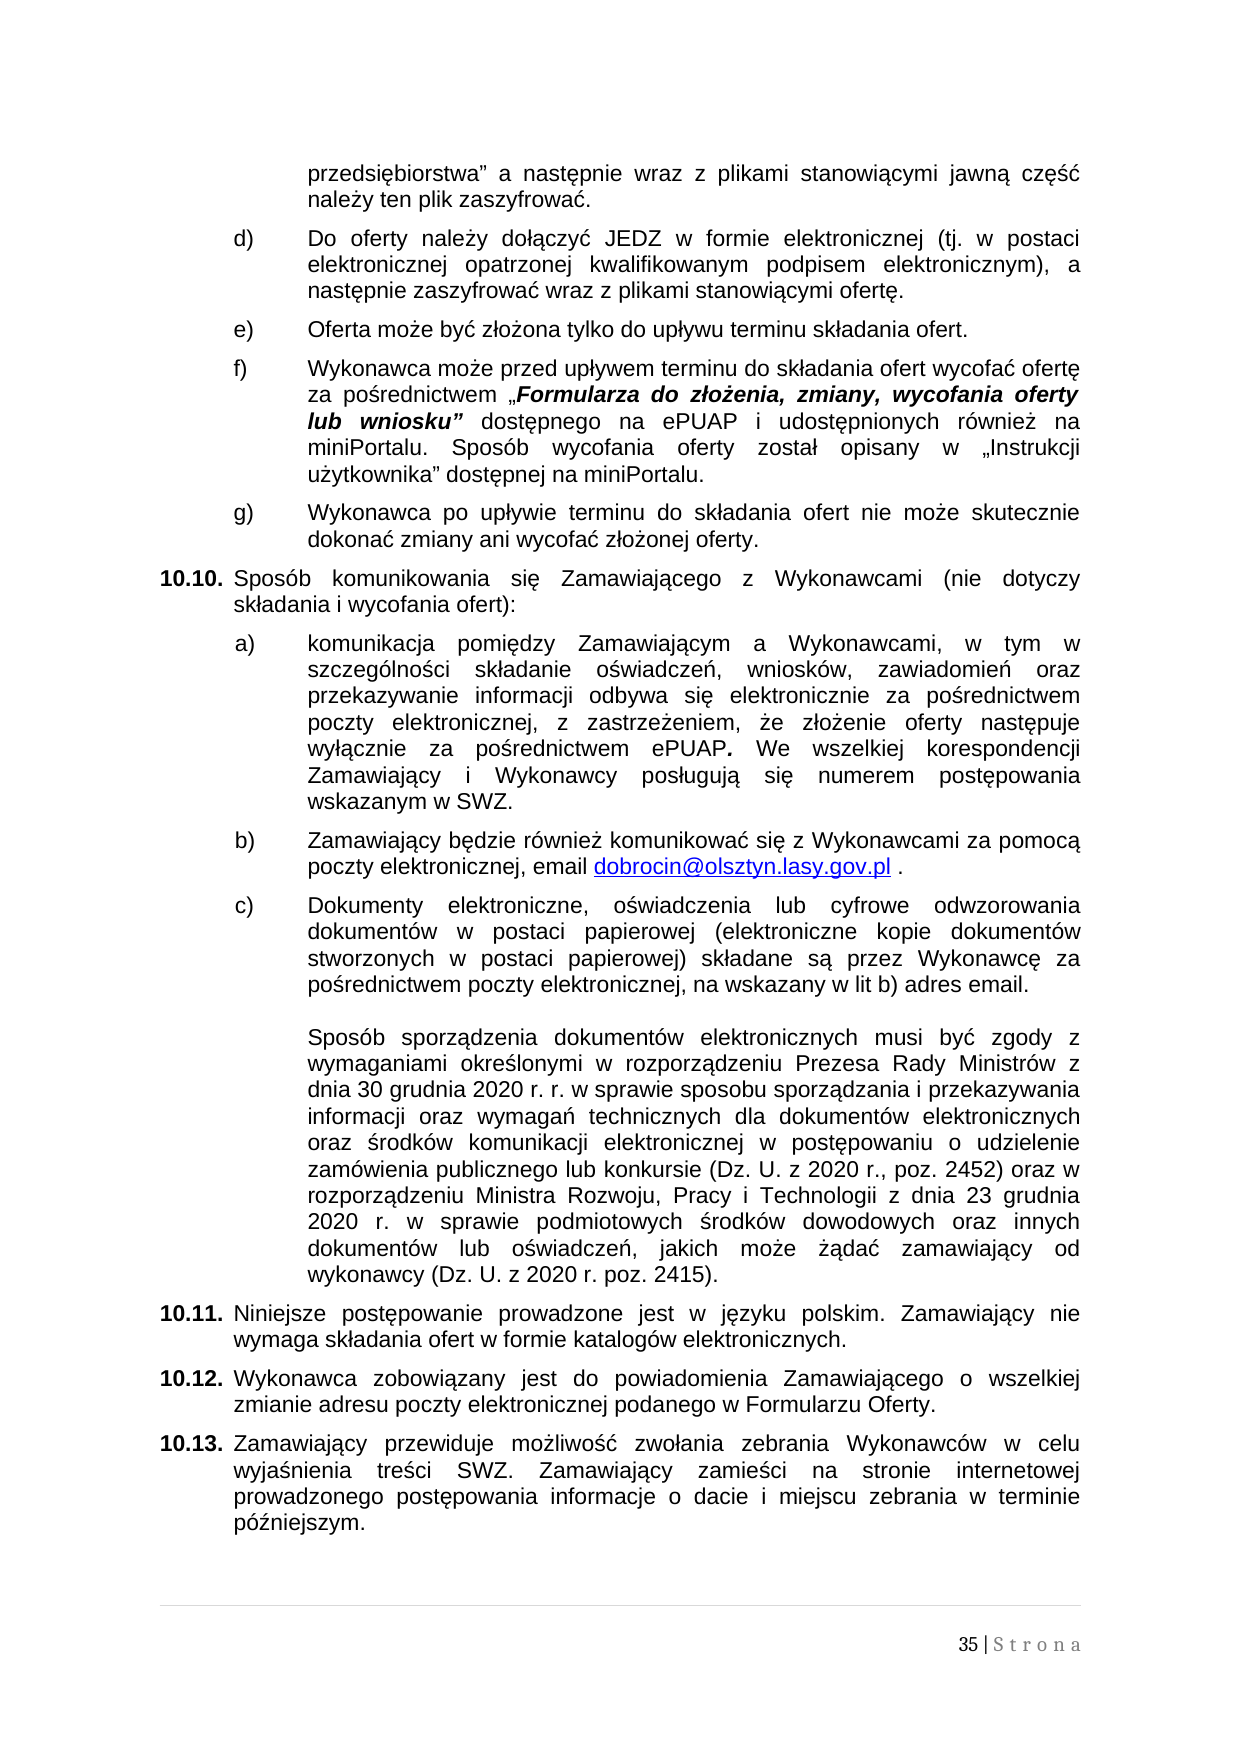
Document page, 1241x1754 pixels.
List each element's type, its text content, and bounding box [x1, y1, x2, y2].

list c) Dokumenty elektroniczne, oświadczenia lub cyfrowe odwzorowania dokumentów w postaci papierowej (elektroniczne kopie dokumentów stworzonych w postaci papierowej) składane są przez Wykonawcę za pośrednictwem poczty elektronicznej, na wskazany w lit b) adres email. Sposób sporządzenia dokumentów elektronicznych musi być zgody z wymaganiami określonymi w rozporządzeniu Prezesa Rady Ministrów z dnia 30 grudnia 2020 r. r. w sprawie sposobu sporządzania i przekazywania informacji oraz wymagań technicznych dla dokumentów elektronicznych oraz środków komunikacji elektronicznej w postępowaniu o udzielenie zamówienia publicznego lub konkursie (Dz. U. z 2020 r., poz. 2452) oraz w rozporządzeniu Ministra Rozwoju, Pracy i Technologii z dnia 23 grudnia 2020 r. w sprawie podmiotowych środków dowodowych oraz innych dokumentów lub oświadczeń, jakich może żądać zamawiający od wykonawcy (Dz. U. z 2020 r. poz. 2415). [234, 892, 1081, 1287]
text f) Wykonawca może przed upływem terminu do składania ofert wycofać ofertę za pośrednictwem „Formularza do złożenia, zmiany, wycofania oferty lub wniosku” dostępnego na ePUAP i udostępnionych również na miniPortalu. Sposób wycofania oferty został opisany w „Instrukcji użytkownika” dostępnej na miniPortalu. [233, 355, 1081, 487]
text g) Wykonawca po upływie terminu do składania ofert nie może skutecznie dokonać zmiany ani wycofać złożonej oferty. [233, 499, 1081, 552]
text d) Do oferty należy dołączyć JEDZ w formie elektronicznej (tj. w postaci elektronicznej opatrzonej kwalifikowanym podpisem elektronicznym), a następnie zaszyfrować wraz z plikami stanowiącymi ofertę. [233, 225, 1081, 304]
list b) Zamawiający będzie również komunikować się z Wykonawcami za pomocą poczty elektronicznej, email dobrocin@olsztyn.lasy.gov.pl . [234, 827, 1081, 879]
text 10.12. Wykonawca zobowiązany jest do powiadomienia Zamawiającego o wszelkiej zmianie adresu poczty elektronicznej podanego w Formularzu Oferty. [159, 1365, 1081, 1418]
text 10.13. Zamawiający przewiduje możliwość zwołania zebrania Wykonawców w celu wyjaśnienia treści SWZ. Zamawiający zamieści na stronie internetowej prowadzonego postępowania informacje o dacie i miejscu zebrania w terminie późniejszym. [159, 1430, 1081, 1536]
text 10.11. Niniejsze postępowanie prowadzone jest w języku polskim. Zamawiający nie wymaga składania ofert w formie katalogów elektronicznych. [159, 1300, 1081, 1352]
text e) Oferta może być złożona tylko do upływu terminu składania ofert. [233, 316, 1081, 343]
text 10.10. Sposób komunikowania się Zamawiającego z Wykonawcami (nie dotyczy składania i wycofania ofert): [159, 564, 1081, 617]
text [233, 159, 1081, 212]
list a) komunikacja pomiędzy Zamawiającym a Wykonawcami, w tym w szczególności składanie oświadczeń, wniosków, zawiadomień oraz przekazywanie informacji odbywa się elektronicznie za pośrednictwem poczty elektronicznej, z zastrzeżeniem, że złożenie oferty następuje wyłącznie za pośrednictwem ePUAP. We wszelkiej korespondencji Zamawiający i Wykonawcy posługują się numerem postępowania wskazanym w SWZ. [234, 630, 1081, 814]
